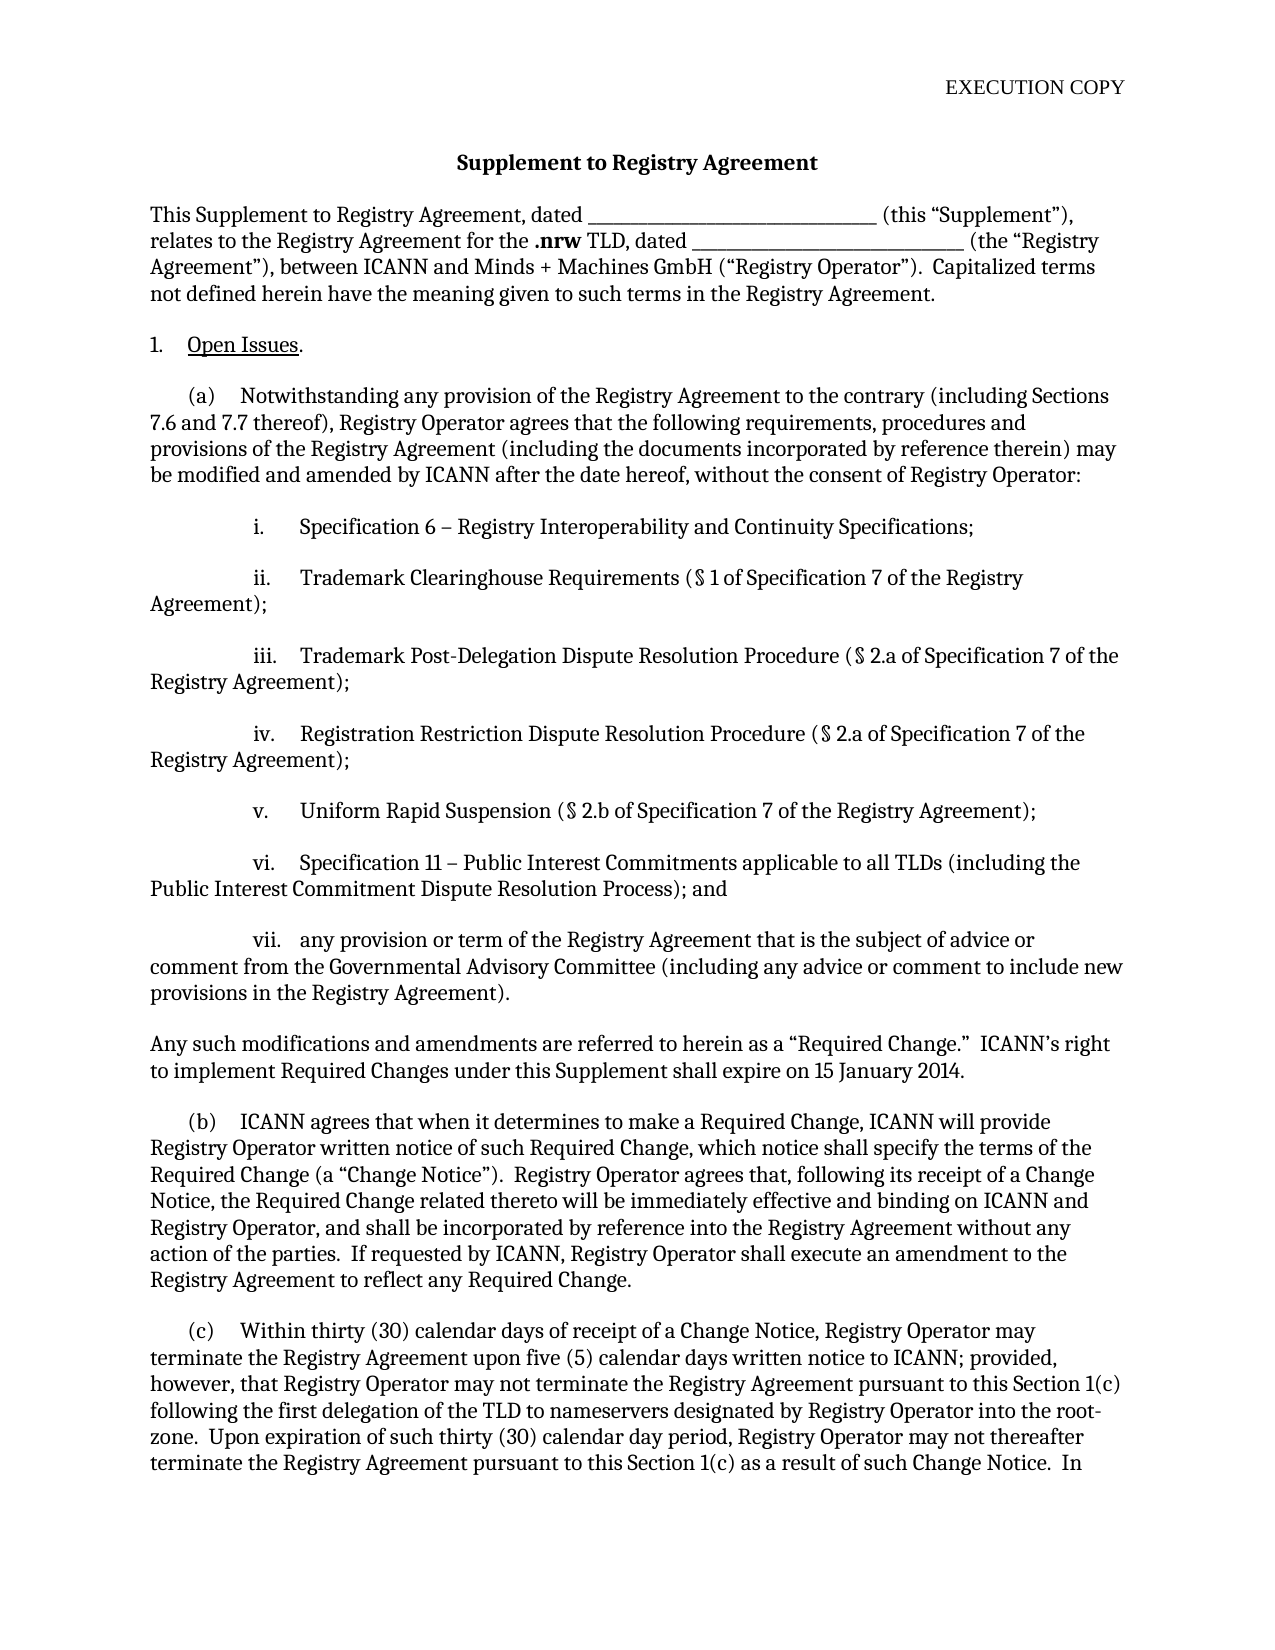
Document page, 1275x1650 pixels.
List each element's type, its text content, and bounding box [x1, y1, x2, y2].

list any provision or term of the Registry Agreement that is the subject of advice or comment from the Governmental Advisory Committee (including any advice or comment to include new provisions in the Registry Agreement). [150, 927, 1125, 1006]
text Supplement to Registry Agreement [150, 150, 1125, 176]
list Registration Restriction Dispute Resolution Procedure (§ 2.a of Specification 7 of the Registry Agreement); [150, 720, 1125, 773]
list Specification 6 – Registry Interoperability and Continuity Specifications; [150, 513, 1125, 540]
list ICANN agrees that when it determines to make a Required Change, ICANN will provide Registry Operator written notice of such Required Change, which notice shall specify the terms of the Required Change (a “Change Notice”). Registry Operator agrees that, following its receipt of a Change Notice, the Required Change related thereto will be immediately effective and binding on ICANN and Registry Operator, and shall be incorporated by reference into the Registry Agreement without any action of the parties. If requested by ICANN, Registry Operator shall execute an amendment to the Registry Agreement to reflect any Required Change. [150, 1109, 1125, 1293]
list Uniform Rapid Suspension (§ 2.b of Specification 7 of the Registry Agreement); [150, 798, 1125, 824]
list Open Issues. [150, 332, 1125, 358]
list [150, 1318, 1125, 1476]
text Any such modifications and amendments are referred to herein as a “Required Change.” ICANN’s right to implement Required Changes under this Supplement shall expire on 15 January 2014. [150, 1031, 1125, 1084]
list Trademark Post-Delegation Dispute Resolution Procedure (§ 2.a of Specification 7 of the Registry Agreement); [150, 643, 1125, 695]
list Specification 11 – Public Interest Commitments applicable to all TLDs (including the Public Interest Commitment Dispute Resolution Process); and [150, 849, 1125, 902]
list Trademark Clearinghouse Requirements (§ 1 of Specification 7 of the Registry Agreement); [150, 565, 1125, 618]
text This Supplement to Registry Agreement, dated __________________________________ (this “Supplement”), relates to the Registry Agreement for the .nrw TLD, dated ________________________________ (the “Registry Agreement”), between ICANN and Minds + Machines GmbH (“Registry Operator”). Capitalized terms not defined herein have the meaning given to such terms in the Registry Agreement. [150, 201, 1125, 307]
list Notwithstanding any provision of the Registry Agreement to the contrary (including Sections 7.6 and 7.7 thereof), Registry Operator agrees that the following requirements, procedures and provisions of the Registry Agreement (including the documents incorporated by reference therein) may be modified and amended by ICANN after the date hereof, without the consent of Registry Operator: [150, 383, 1125, 488]
